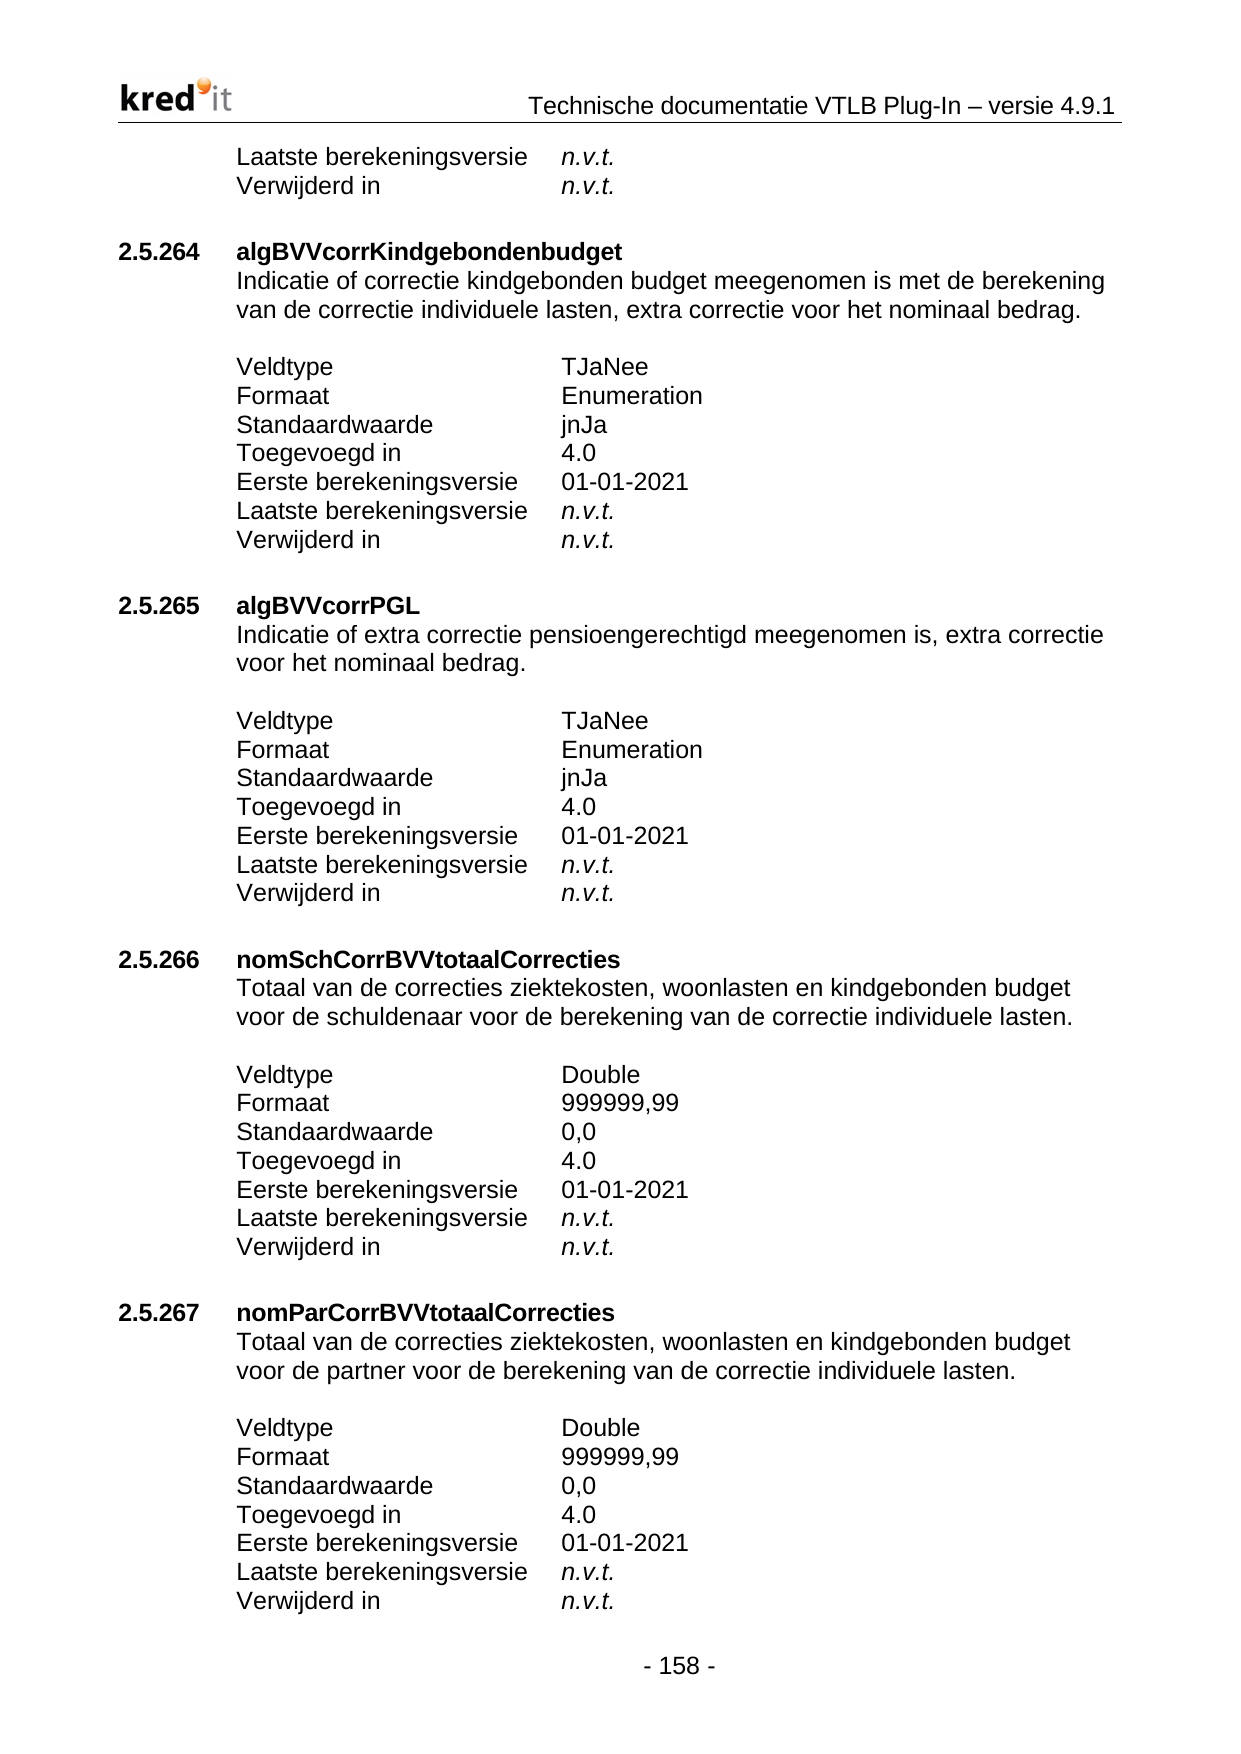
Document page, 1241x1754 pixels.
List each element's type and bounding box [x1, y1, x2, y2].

picture [118, 73, 234, 115]
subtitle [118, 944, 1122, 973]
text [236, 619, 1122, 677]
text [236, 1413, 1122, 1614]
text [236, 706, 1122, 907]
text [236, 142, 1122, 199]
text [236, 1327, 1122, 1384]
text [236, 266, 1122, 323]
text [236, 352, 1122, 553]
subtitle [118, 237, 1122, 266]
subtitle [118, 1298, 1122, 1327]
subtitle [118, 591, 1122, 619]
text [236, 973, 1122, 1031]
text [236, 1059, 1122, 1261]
